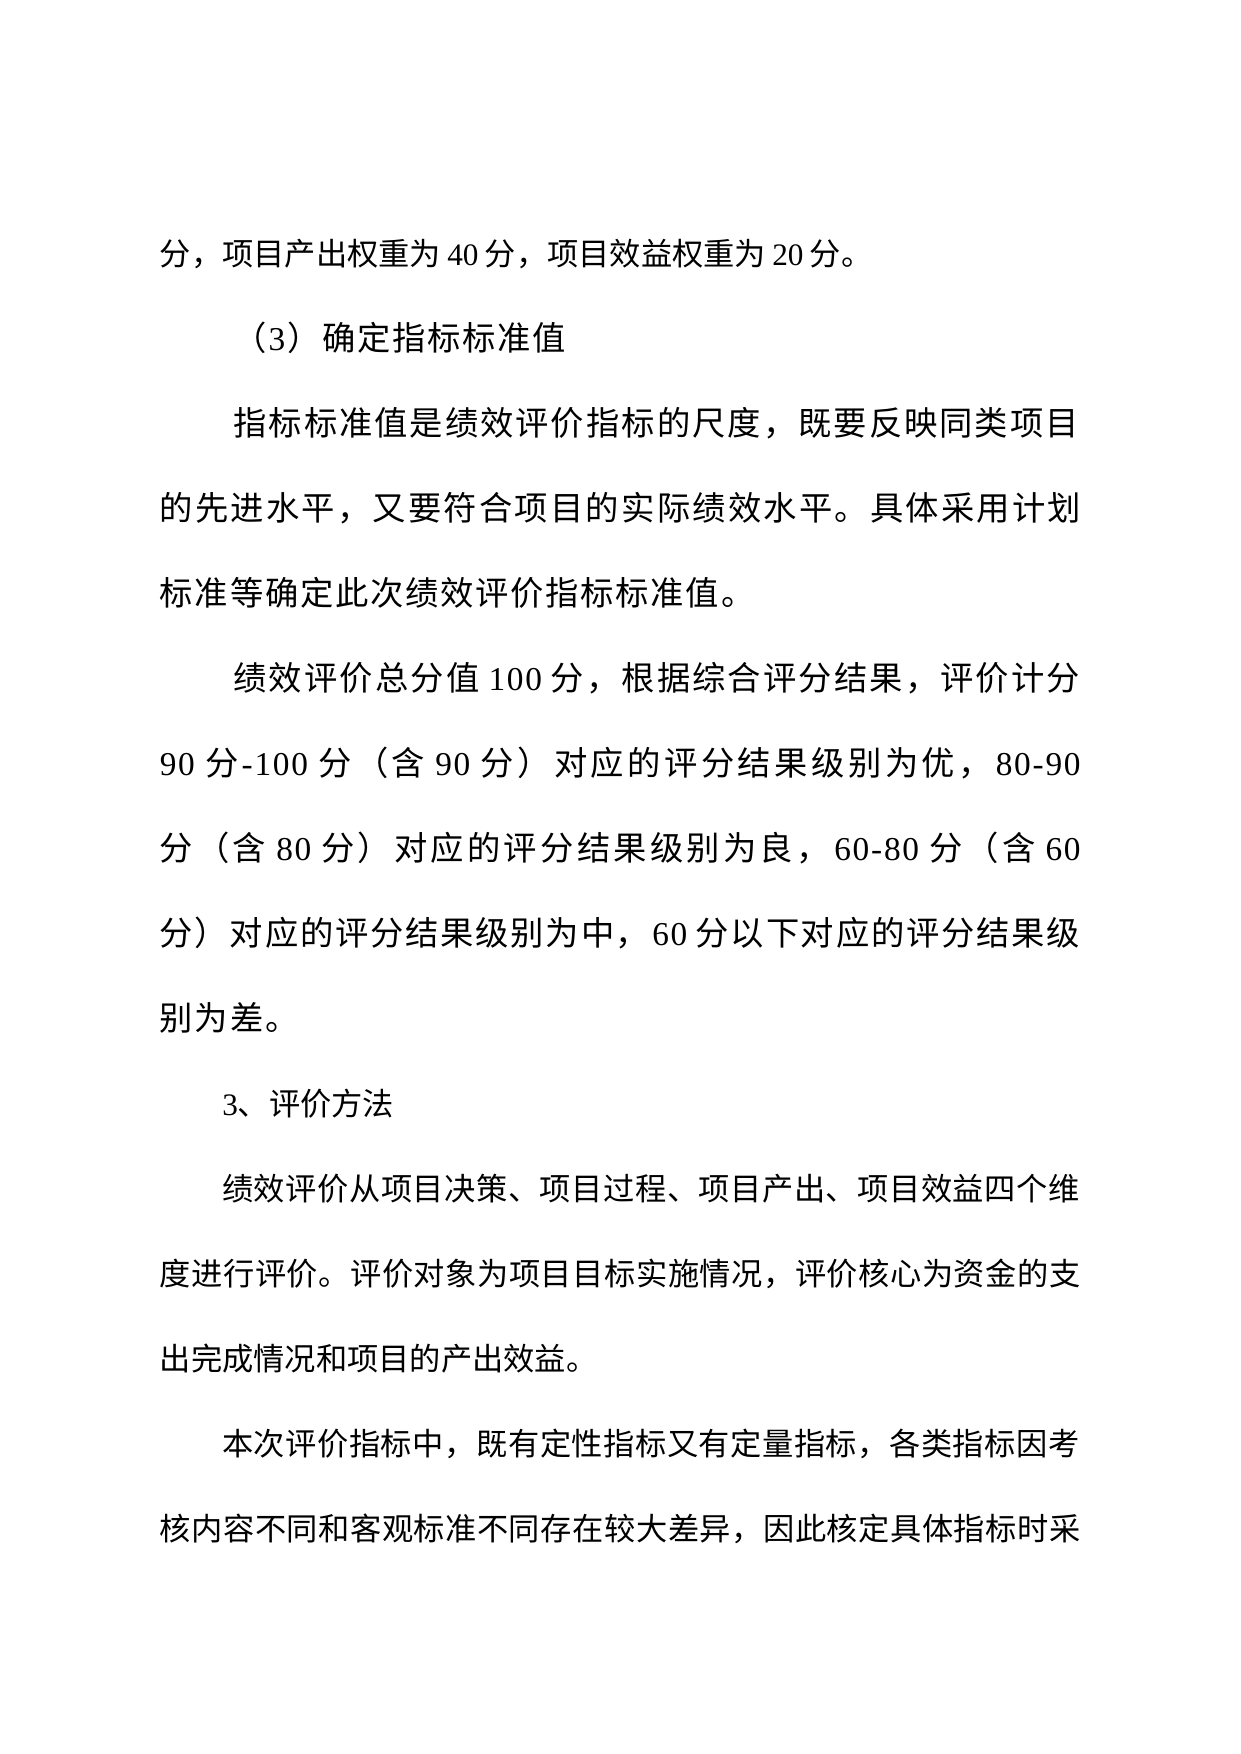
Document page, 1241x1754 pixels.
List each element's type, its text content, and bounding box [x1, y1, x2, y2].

text 3、评价方法 [159, 1059, 1081, 1144]
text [159, 209, 1081, 294]
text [159, 1399, 1081, 1569]
text 绩效评价从项目决策、项目过程、项目产出、项目效益四个维度进行评价。评价对象为项目目标实施情况，评价核心为资金的支出完成情况和项目的产出效益。 [159, 1144, 1081, 1399]
title 绩效评价总分值100分，根据综合评分结果，评价计分90分-100分（含90分）对应的评分结果级别为优，80-90分（含80分）对应的评分结果级别为良，60-80分（含60分）对应的评分结果级别为中，60分以下对应的评分结果级别为差。 [159, 634, 1081, 1059]
text 指标标准值是绩效评价指标的尺度，既要反映同类项目的先进水平，又要符合项目的实际绩效水平。具体采用计划标准等确定此次绩效评价指标标准值。 [159, 379, 1081, 634]
text （3）确定指标标准值 [159, 294, 1081, 379]
